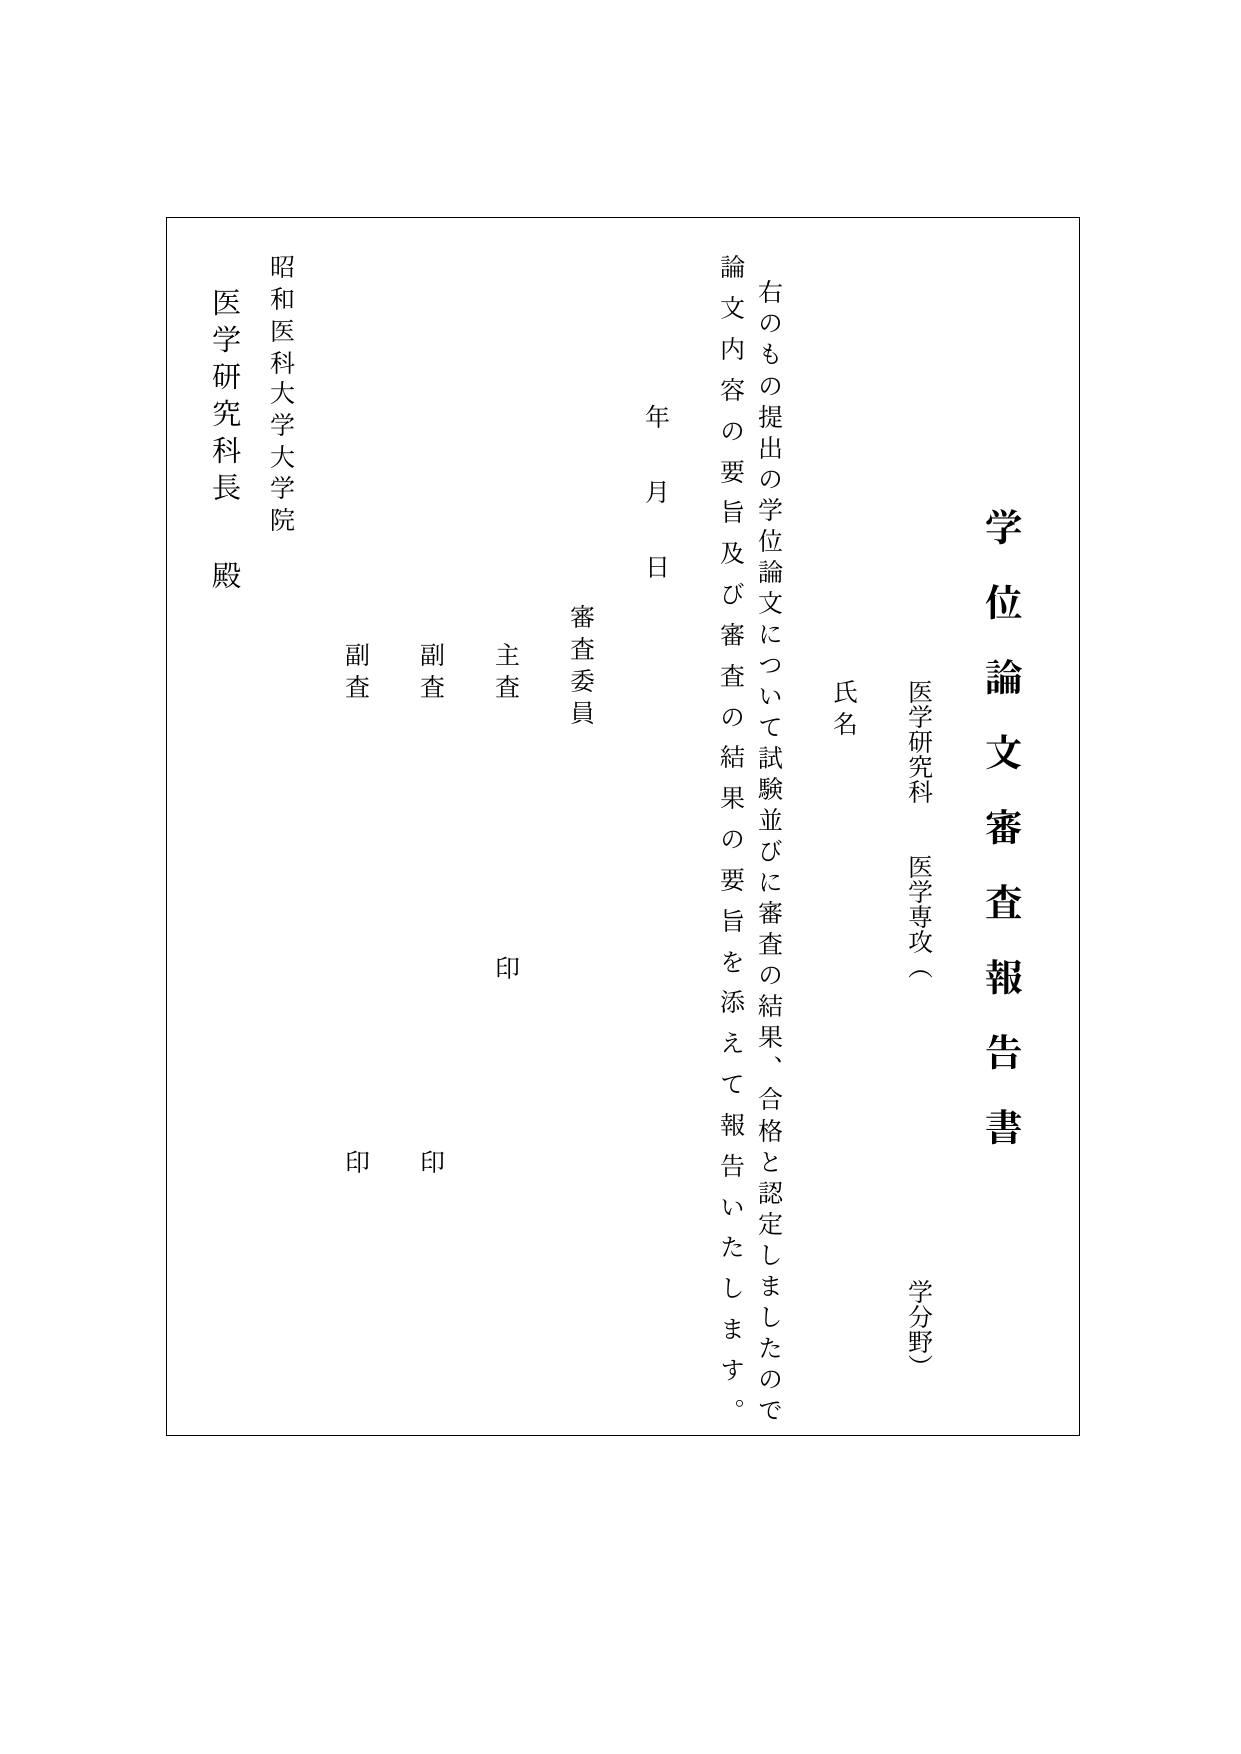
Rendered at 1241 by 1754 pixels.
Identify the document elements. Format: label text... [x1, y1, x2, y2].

table_header 学 位 論 文 審 査 報 告 書 医学研究科 医学専攻（ 学分野） 氏 名 右のもの提出の学位論文について試験並びに審査の結果、合格と認定しましたので 論文内容の要旨及び審査の結果の要旨を添えて報告いたします。 年 月 日 審 査 委 員 主 査 印 副 査 印 副 査 印 昭 和 医 科 大 学 大 学 院 医 学 研 究 科 長 殿 [167, 218, 1079, 1435]
